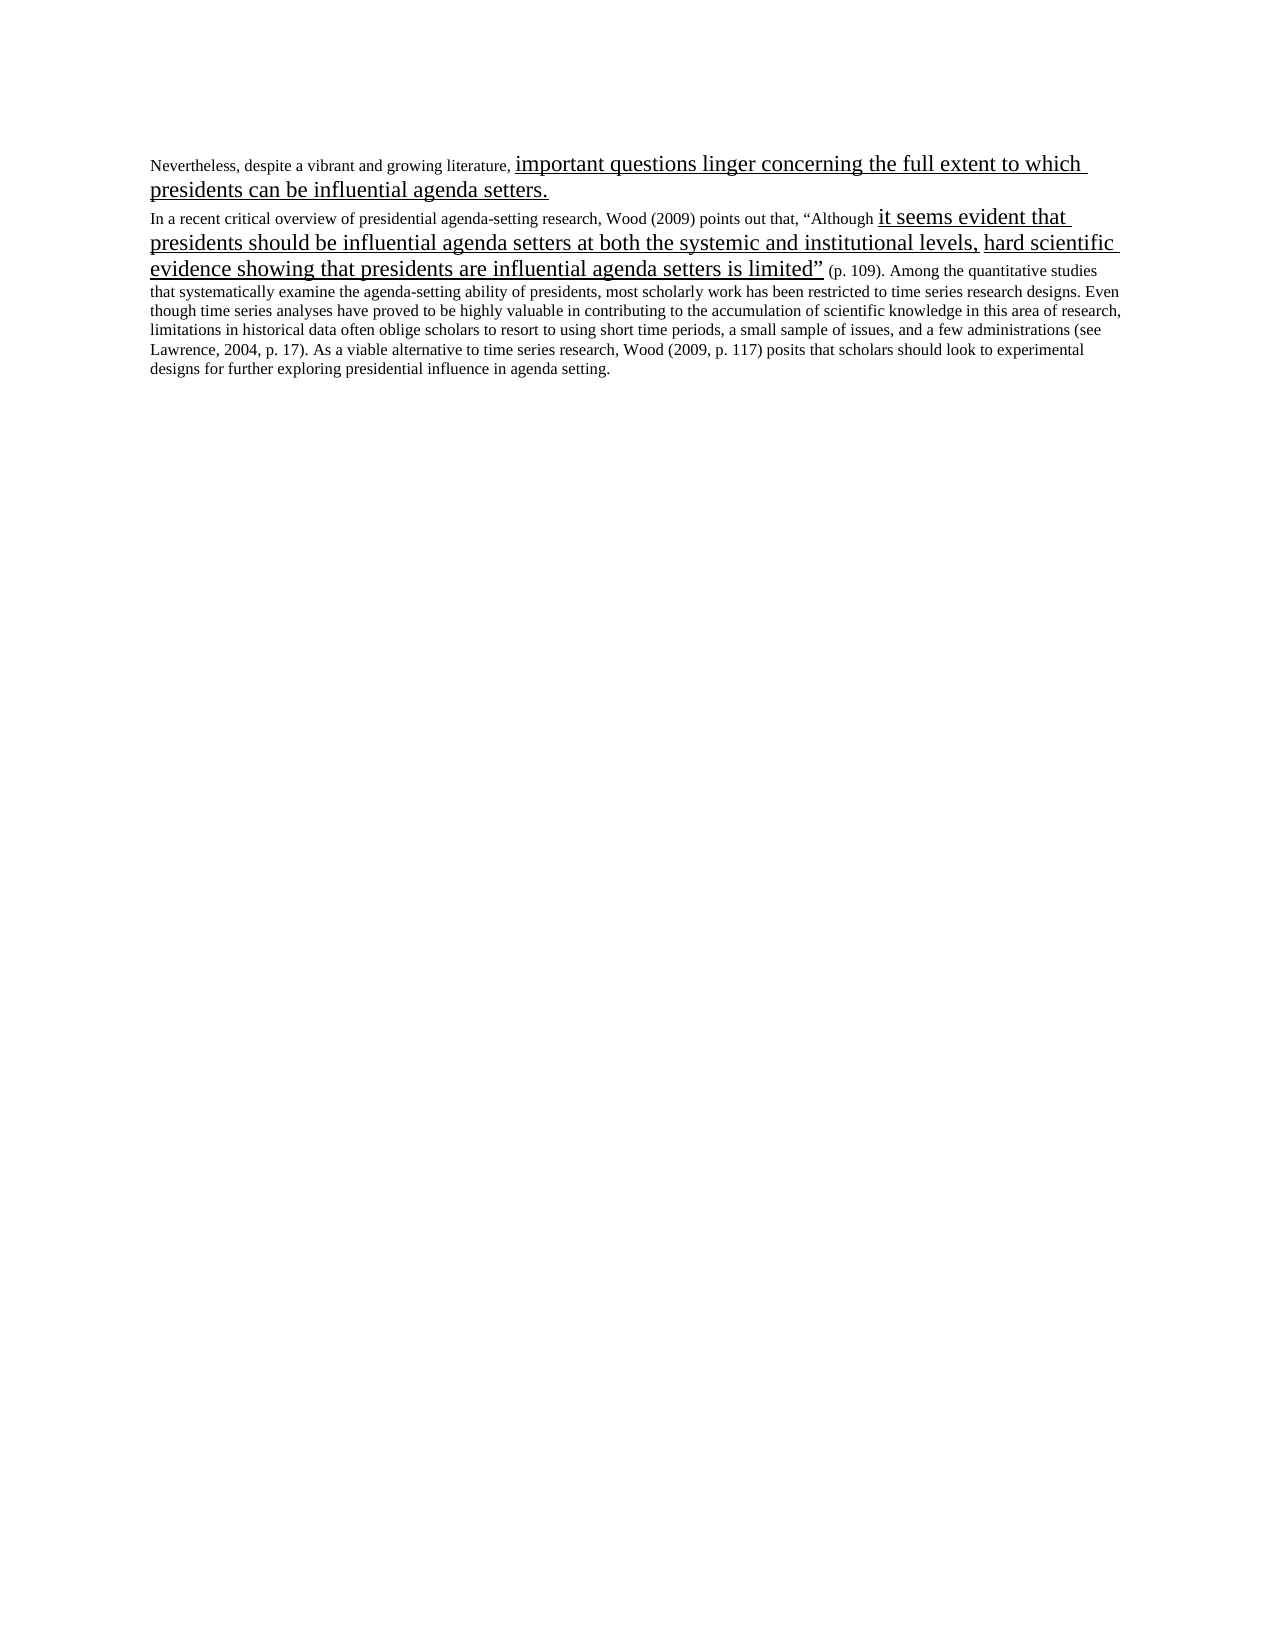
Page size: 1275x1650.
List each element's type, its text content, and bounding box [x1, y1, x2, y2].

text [150, 150, 1125, 203]
text In a recent critical overview of presidential agenda-setting research, Wood (2009) points out that, “Although it seems evident that presidents should be influential agenda setters at both the systemic and institutional levels, hard scientific evidence showing that presidents are influential agenda setters is limited” (p. 109). Among the quantitative studies that systematically examine the agenda-setting ability of presidents, most scholarly work has been restricted to time series research designs. Even though time series analyses have proved to be highly valuable in contributing to the accumulation of scientific knowledge in this area of research, limitations in historical data often oblige scholars to resort to using short time periods, a small sample of issues, and a few administrations (see Lawrence, 2004, p. 17). As a viable alternative to time series research, Wood (2009, p. 117) posits that scholars should look to experimental designs for further exploring presidential influence in agenda setting. [150, 203, 1125, 378]
